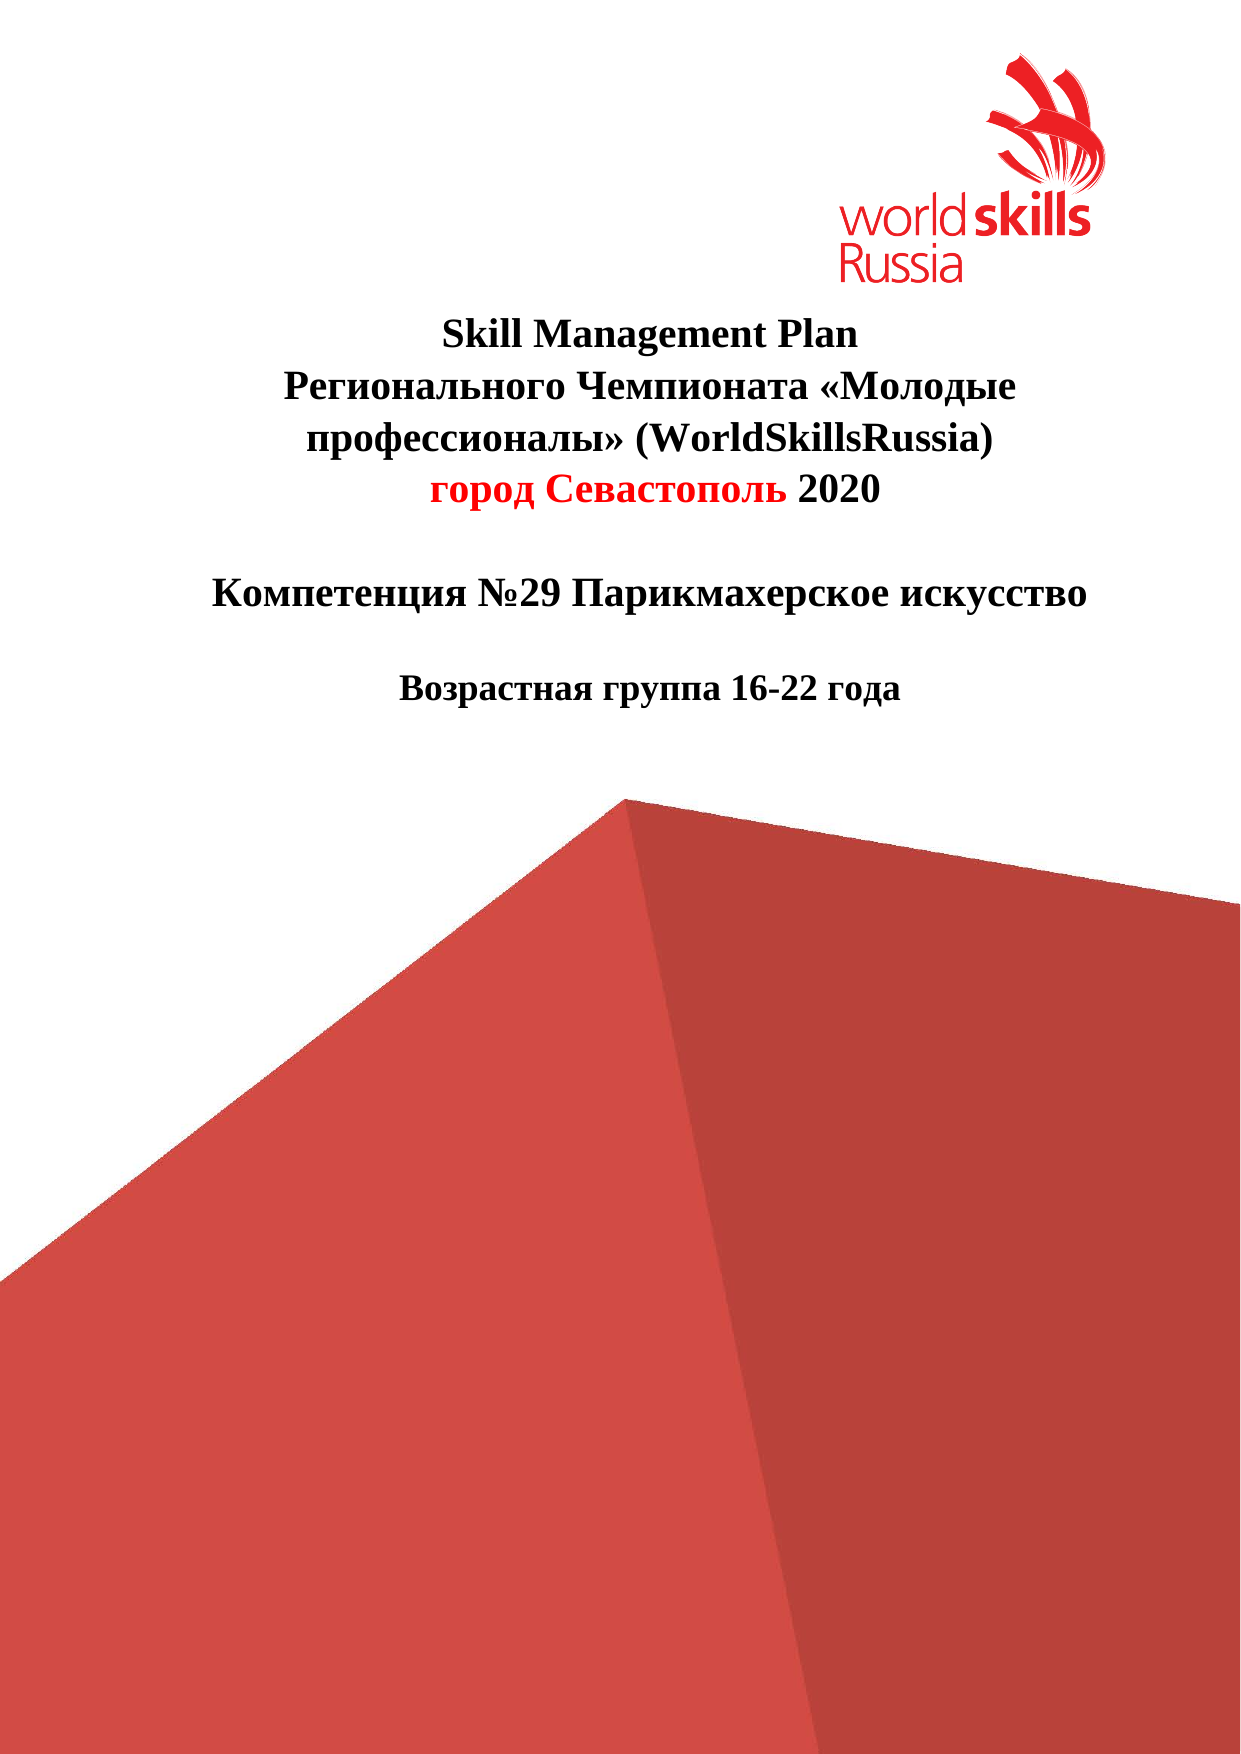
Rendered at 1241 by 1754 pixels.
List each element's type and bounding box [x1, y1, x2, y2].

picture [0, 755, 1241, 1754]
picture [839, 53, 1152, 283]
